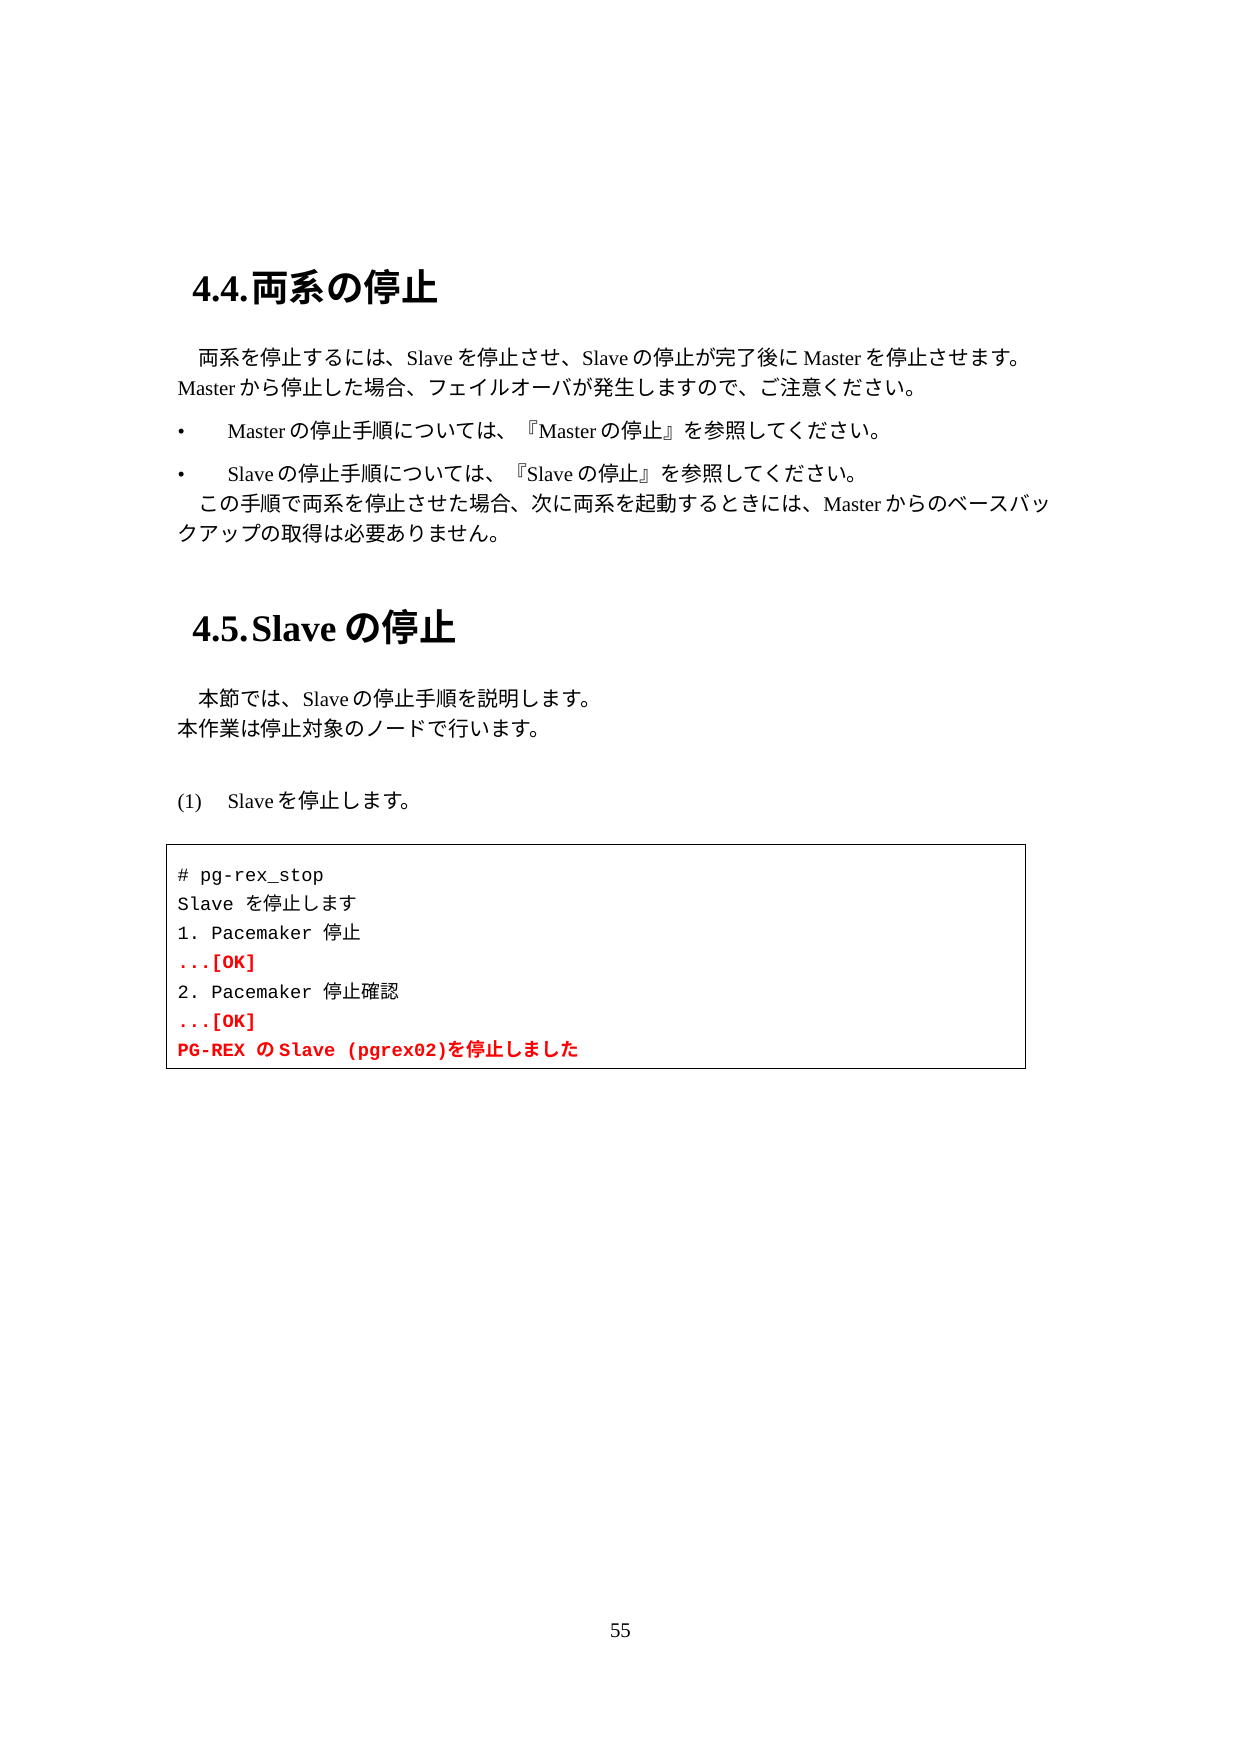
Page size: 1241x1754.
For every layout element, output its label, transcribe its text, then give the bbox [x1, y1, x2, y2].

text この手順で両系を停止させた場合、次に両系を起動するときには、Masterからのベースバックアップの取得は必要ありません。 [177, 487, 1054, 547]
table_header # pg-rex_stop Slave を停止します 1. Pacemaker 停止 ...[OK] 2. Pacemaker 停止確認 ...[OK] PG-REX の Slave (pgrex02)を停止しました [167, 845, 1025, 1068]
list Masterの停止手順については、『Masterの停止』を参照してください。 [177, 414, 1054, 444]
list Slaveの停止手順については、『Slaveの停止』を参照してください。 [177, 457, 1054, 487]
list Slaveを停止します。 [177, 784, 1063, 814]
subtitle 両系の停止 [192, 261, 1063, 312]
text 両系を停止するには、Slaveを停止させ、Slaveの停止が完了後にMasterを停止させます。 [177, 341, 1054, 371]
text 本作業は停止対象のノードで行います。 [177, 712, 1054, 742]
subtitle Slaveの停止 [192, 602, 1063, 653]
text 本節では、Slaveの停止手順を説明します。 [177, 682, 1054, 712]
text Masterから停止した場合、フェイルオーバが発生しますので、ご注意ください。 [177, 371, 1054, 402]
